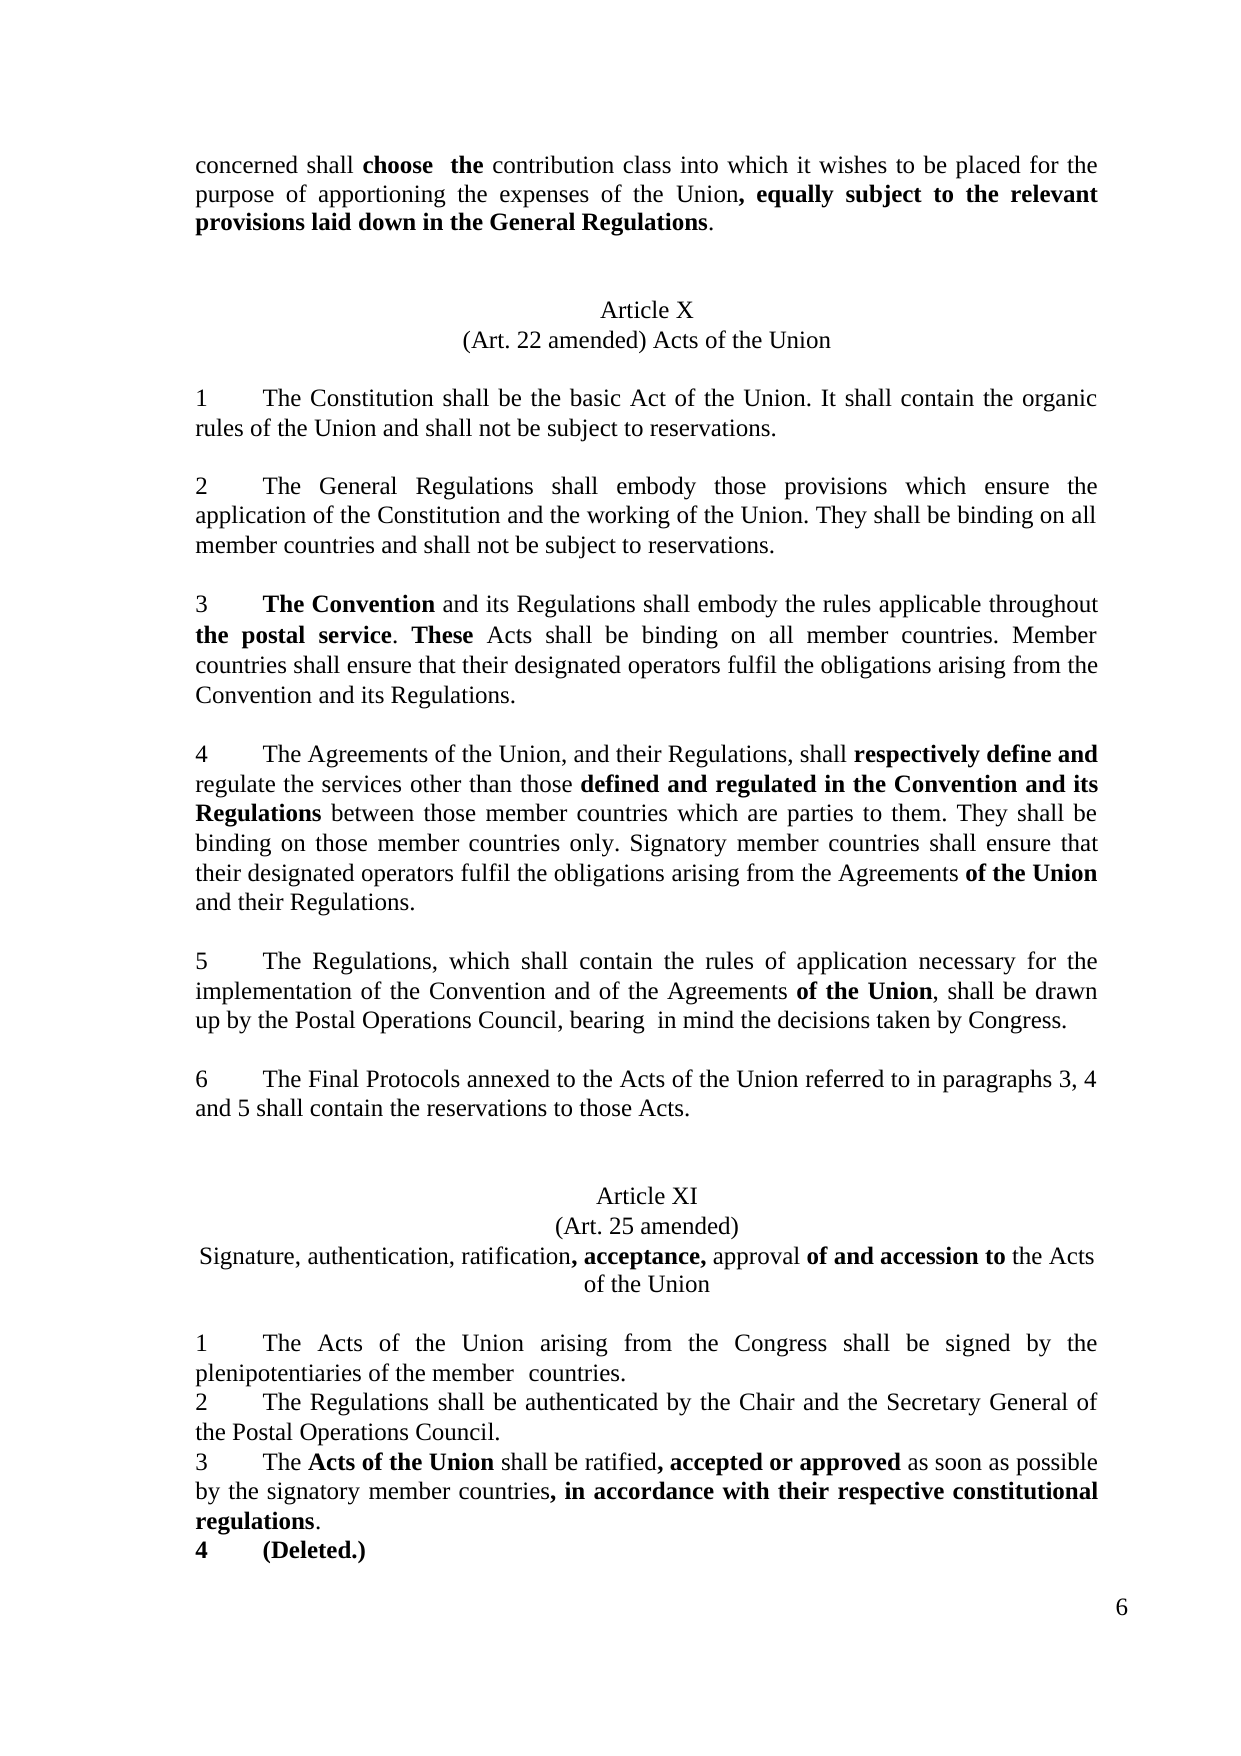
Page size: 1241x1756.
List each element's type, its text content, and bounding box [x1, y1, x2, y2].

list The General Regulations shall embody those provisions which ensure the application of the Constitution and the working of the Union. They shall be binding on all member countries and shall not be subject to reservations. [195, 471, 1098, 559]
list The Agreements of the Union, and their Regulations, shall respectively define and regulate the services other than those defined and regulated in the Convention and its Regulations between those member countries which are parties to them. They shall be binding on those member countries only. Signatory member countries shall ensure that their designated operators fulfil the obligations arising from the Agreements of the Union and their Regulations. [195, 739, 1098, 916]
list The Regulations shall be authenticated by the Chair and the Secretary General of the Postal Operations Council. [195, 1387, 1098, 1446]
list The Constitution shall be the basic Act of the Union. It shall contain the organic rules of the Union and shall not be subject to reservations. [195, 383, 1098, 441]
list The Regulations, which shall contain the rules of application necessary for the implementation of the Convention and of the Agreements of the Union, shall be drawn up by the Postal Operations Council, bearing in mind the decisions taken by Congress. [195, 946, 1098, 1034]
list (Deleted.) [195, 1535, 1098, 1564]
list The Acts of the Union arising from the Congress shall be signed by the plenipotentiaries of the member countries. [195, 1328, 1098, 1387]
text Article XI [195, 1181, 1098, 1210]
list The Final Protocols annexed to the Acts of the Union referred to in paragraphs 3, 4 and 5 shall contain the reservations to those Acts. [195, 1064, 1098, 1122]
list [195, 150, 1098, 236]
text (Art. 25 amended) [195, 1211, 1098, 1240]
text (Art. 22 amended) Acts of the Union [195, 325, 1098, 353]
text Signature, authentication, ratification, acceptance, approval of and accession to the Acts of the Union [195, 1241, 1098, 1298]
text Article X [195, 295, 1098, 324]
list The Acts of the Union shall be ratified, accepted or approved as soon as possible by the signatory member countries, in accordance with their respective constitutional regulations. [195, 1447, 1098, 1534]
list The Convention and its Regulations shall embody the rules applicable throughout the postal service. These Acts shall be binding on all member countries. Member countries shall ensure that their designated operators fulfil the obligations arising from the Convention and its Regulations. [195, 589, 1098, 709]
